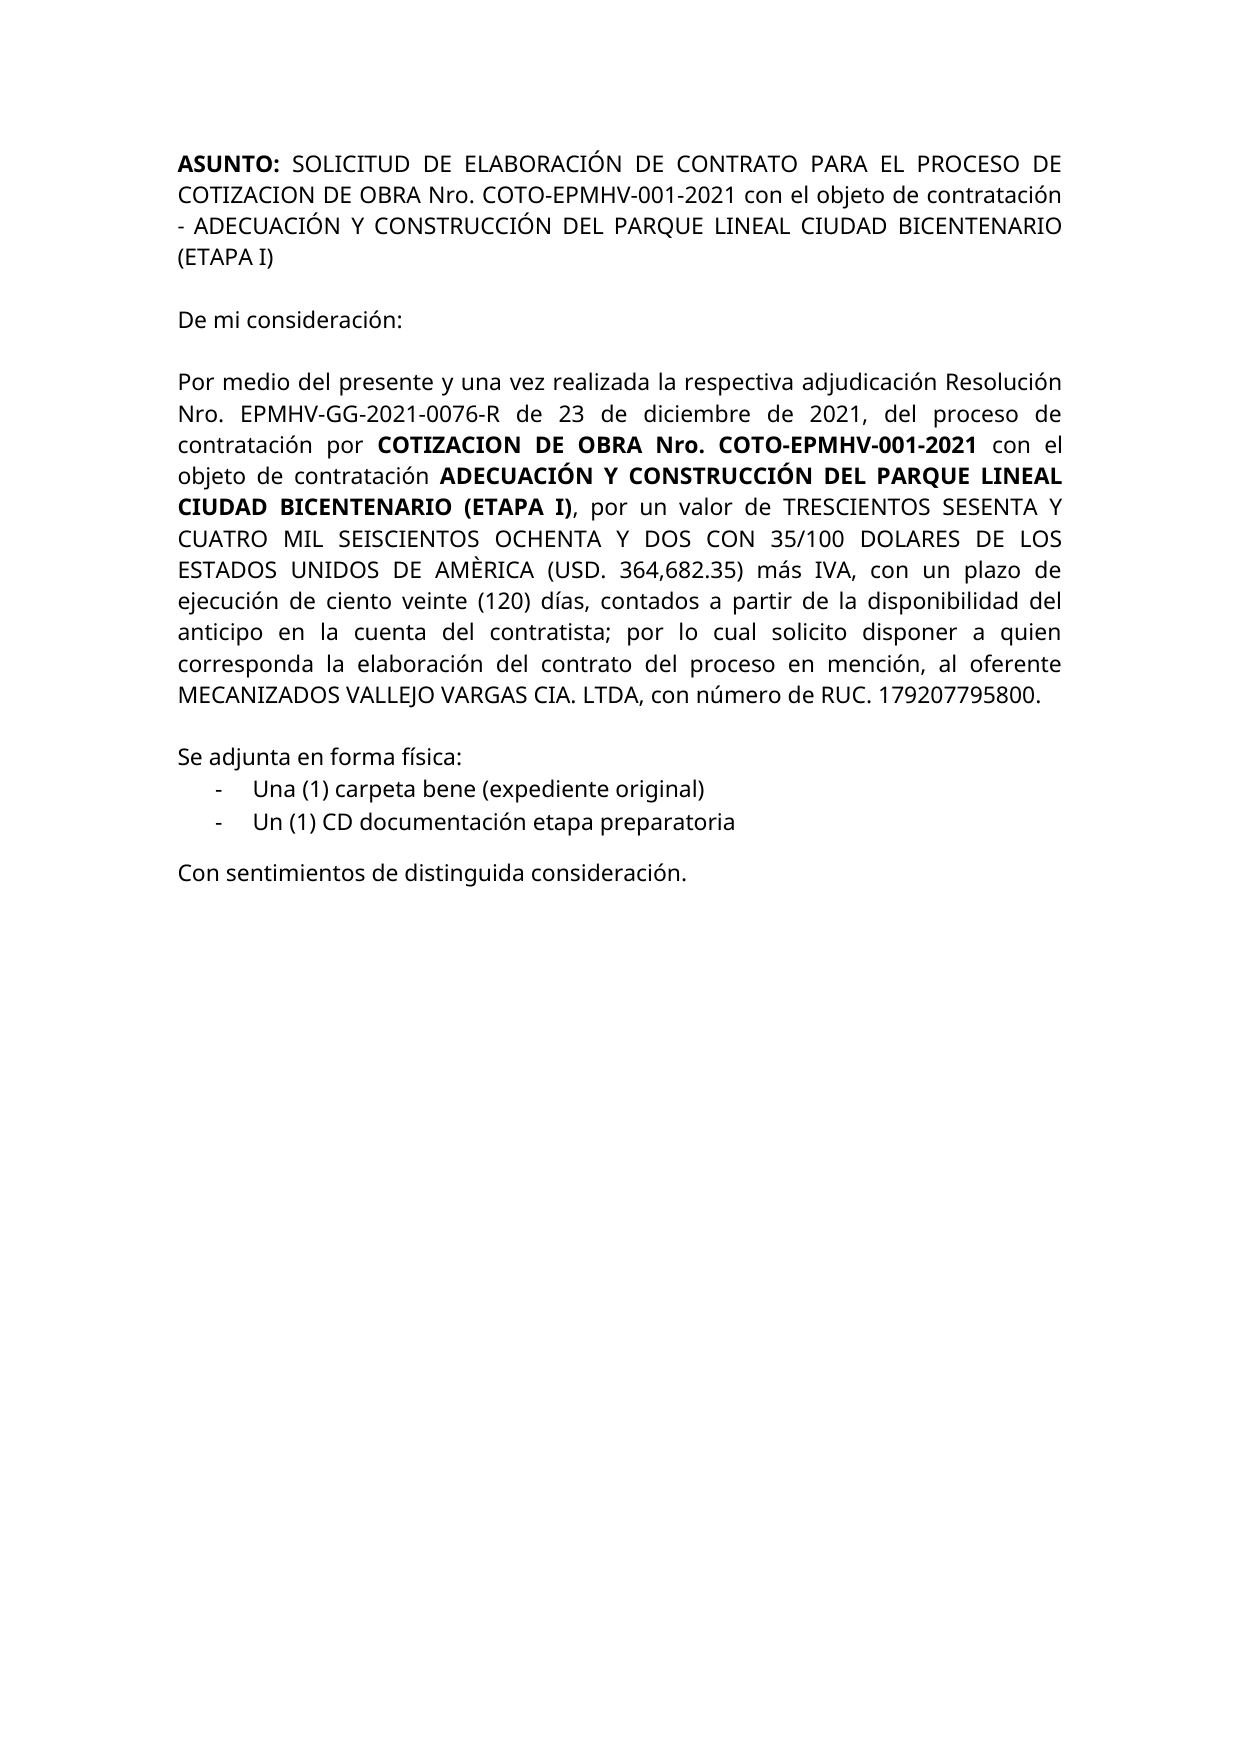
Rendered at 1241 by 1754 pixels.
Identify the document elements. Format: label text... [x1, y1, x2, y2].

text Por medio del presente y una vez realizada la respectiva adjudicación Resolución Nro. EPMHV-GG-2021-0076-R de 23 de diciembre de 2021, del proceso de contratación por COTIZACION DE OBRA Nro. COTO-EPMHV-001-2021 con el objeto de contratación ADECUACIÓN Y CONSTRUCCIÓN DEL PARQUE LINEAL CIUDAD BICENTENARIO (ETAPA I), por un valor de TRESCIENTOS SESENTA Y CUATRO MIL SEISCIENTOS OCHENTA Y DOS CON 35/100 DOLARES DE LOS ESTADOS UNIDOS DE AMÈRICA (USD. 364,682.35) más IVA, con un plazo de ejecución de ciento veinte (120) días, contados a partir de la disponibilidad del anticipo en la cuenta del contratista; por lo cual solicito disponer a quien corresponda la elaboración del contrato del proceso en mención, al oferente MECANIZADOS VALLEJO VARGAS CIA. LTDA, con número de RUC. 179207795800. [177, 366, 1063, 710]
list Un (1) CD documentación etapa preparatoria [215, 806, 1063, 838]
text ASUNTO: SOLICITUD DE ELABORACIÓN DE CONTRATO PARA EL PROCESO DE COTIZACION DE OBRA Nro. COTO-EPMHV-001-2021 con el objeto de contratación - ADECUACIÓN Y CONSTRUCCIÓN DEL PARQUE LINEAL CIUDAD BICENTENARIO (ETAPA I) [177, 148, 1063, 273]
list Una (1) carpeta bene (expediente original) [215, 773, 1063, 804]
text Con sentimientos de distinguida consideración. [177, 857, 1063, 888]
text Se adjunta en forma física: [177, 741, 1063, 773]
text De mi consideración: [177, 304, 1063, 335]
